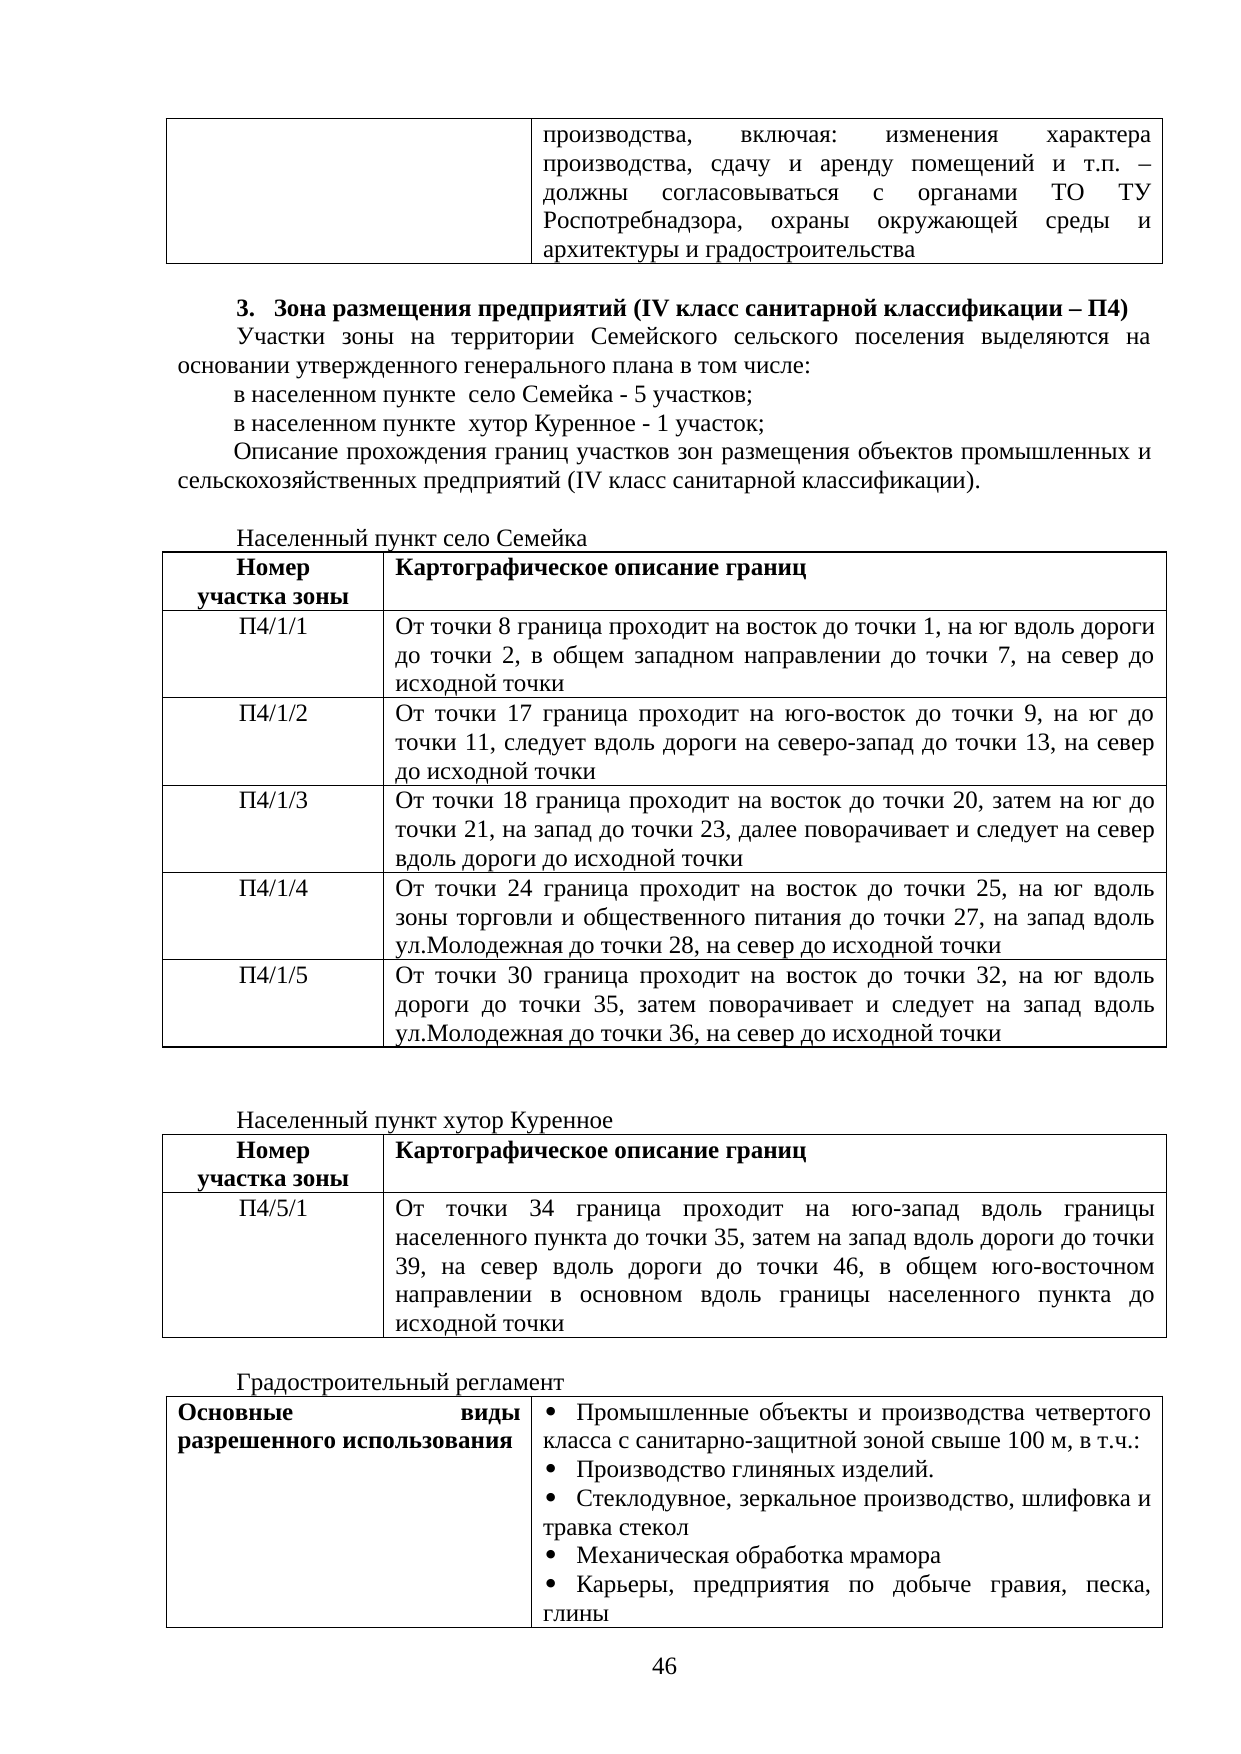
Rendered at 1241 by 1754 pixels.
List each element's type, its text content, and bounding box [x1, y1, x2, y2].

text в населенном пункте хутор Куренное - 1 участок; [177, 408, 1152, 436]
text Населенный пункт хутор Куренное [177, 1105, 1152, 1134]
table_cell От точки 17 граница проходит на юго-восток до точки 9, на юг до точки 11, следует вдоль дороги на северо-запад до точки 13, на север до исходной точки [384, 698, 1166, 784]
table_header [532, 1397, 1162, 1627]
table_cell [167, 119, 531, 263]
table_cell П4/5/1 [163, 1193, 383, 1337]
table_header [167, 1397, 531, 1627]
text в населенном пункте село Семейка - 5 участков; [177, 379, 1152, 408]
text Градостроительный регламент [177, 1367, 1152, 1396]
text Описание прохождения границ участков зон размещения объектов промышленных и сельскохозяйственных предприятий (IV класс санитарной классификации). [177, 436, 1152, 494]
table_cell П4/1/1 [163, 611, 383, 697]
text Населенный пункт село Семейка [177, 523, 1152, 551]
table_cell П4/1/5 [163, 960, 383, 1046]
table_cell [532, 119, 1162, 263]
table_header Номер участка зоны [163, 553, 383, 610]
table_cell От точки 24 граница проходит на восток до точки 25, на юг вдоль зоны торговли и общественного питания до точки 27, на запад вдоль ул.Молодежная до точки 28, на север до исходной точки [384, 873, 1166, 959]
text Участки зоны на территории Семейского сельского поселения выделяются на основании утвержденного генерального плана в том числе: [177, 321, 1152, 379]
table_cell От точки 30 граница проходит на восток до точки 32, на юг вдоль дороги до точки 35, затем поворачивает и следует на запад вдоль ул.Молодежная до точки 36, на север до исходной точки [384, 960, 1166, 1046]
table_header Номер участка зоны [163, 1135, 383, 1192]
table_cell От точки 8 граница проходит на восток до точки 1, на юг вдоль дороги до точки 2, в общем западном направлении до точки 7, на север до исходной точки [384, 611, 1166, 697]
table_cell П4/1/4 [163, 873, 383, 959]
table_cell От точки 18 граница проходит на восток до точки 20, затем на юг до точки 21, на запад до точки 23, далее поворачивает и следует на север вдоль дороги до исходной точки [384, 786, 1166, 872]
table_header Картографическое описание границ [384, 553, 1166, 610]
table_header Картографическое описание границ [384, 1135, 1166, 1192]
table_cell П4/1/2 [163, 698, 383, 784]
list Зона размещения предприятий (IV класс санитарной классификации – П4) [236, 293, 1152, 321]
table_cell От точки 34 граница проходит на юго-запад вдоль границы населенного пункта до точки 35, затем на запад вдоль дороги до точки 39, на север вдоль дороги до точки 46, в общем юго-восточном направлении в основном вдоль границы населенного пункта до исходной точки [384, 1193, 1166, 1337]
table_cell П4/1/3 [163, 786, 383, 872]
